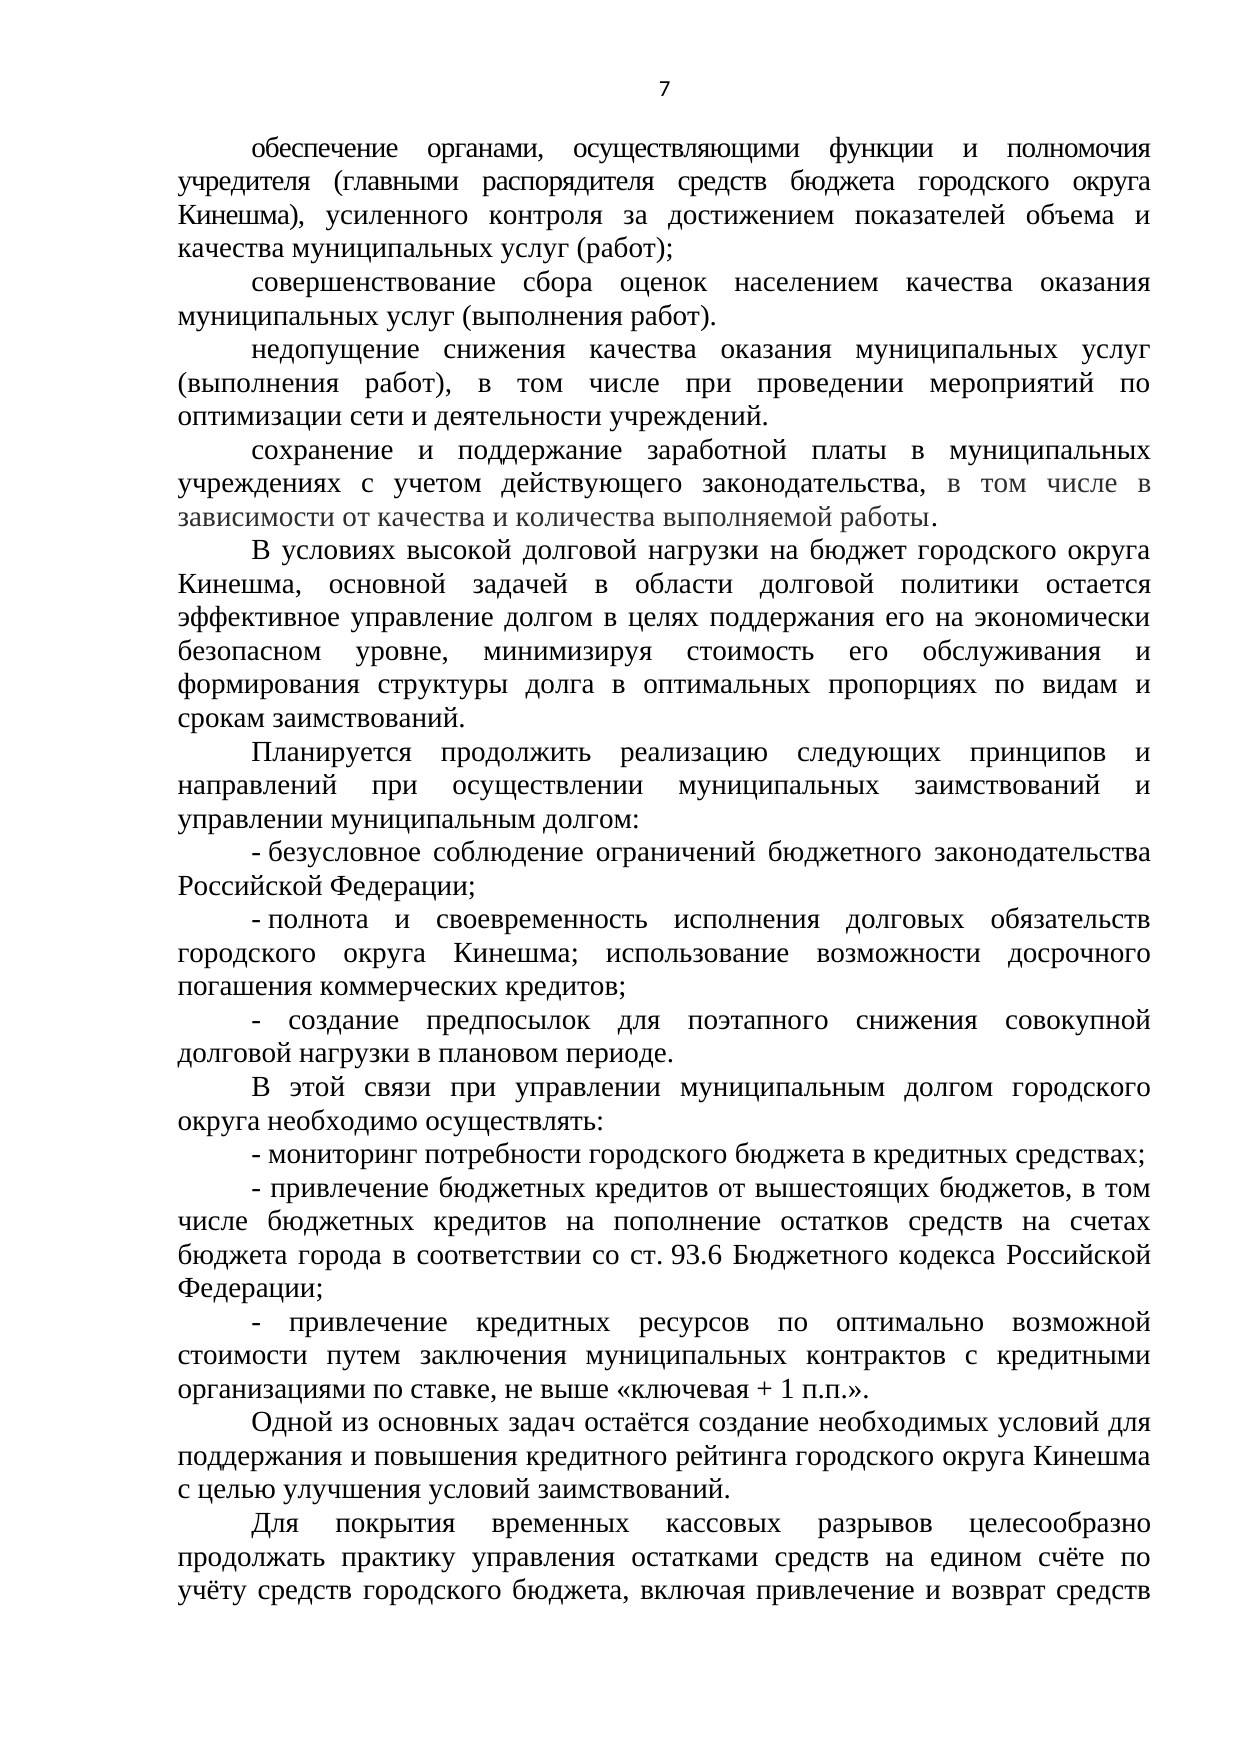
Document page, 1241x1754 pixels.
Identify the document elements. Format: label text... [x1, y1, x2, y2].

text сохранение и поддержание заработной платы в муниципальных учреждениях с учетом действующего законодательства, в том числе в зависимости от качества и количества выполняемой работы. [177, 432, 1152, 532]
text обеспечение органами, осуществляющими функции и полномочия учредителя (главными распорядителя средств бюджета городского округа Кинешма), усиленного контроля за достижением показателей объема и качества муниципальных услуг (работ); [177, 130, 1152, 264]
text - привлечение бюджетных кредитов от вышестоящих бюджетов, в том числе бюджетных кредитов на пополнение остатков средств на счетах бюджета города в соответствии со ст. 93.6 Бюджетного кодекса Российской Федерации; [177, 1170, 1152, 1304]
text - мониторинг потребности городского бюджета в кредитных средствах; [177, 1136, 1152, 1170]
text - безусловное соблюдение ограничений бюджетного законодательства Российской Федерации; [177, 834, 1152, 901]
text Одной из основных задач остаётся создание необходимых условий для поддержания и повышения кредитного рейтинга городского округа Кинешма с целью улучшения условий заимствований. [177, 1404, 1152, 1505]
text недопущение снижения качества оказания муниципальных услуг (выполнения работ), в том числе при проведении мероприятий по оптимизации сети и деятельности учреждений. [177, 331, 1152, 432]
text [177, 1505, 1152, 1606]
text - полнота и своевременность исполнения долговых обязательств городского округа Кинешма; использование возможности досрочного погашения коммерческих кредитов; [177, 901, 1152, 1002]
text - создание предпосылок для поэтапного снижения совокупной долговой нагрузки в плановом периоде. [177, 1002, 1152, 1069]
text совершенствование сбора оценок населением качества оказания муниципальных услуг (выполнения работ). [177, 264, 1152, 331]
text - привлечение кредитных ресурсов по оптимально возможной стоимости путем заключения муниципальных контрактов с кредитными организациями по ставке, не выше «ключевая + 1 п.п.». [177, 1304, 1152, 1404]
text В этой связи при управлении муниципальным долгом городского округа необходимо осуществлять: [177, 1069, 1152, 1136]
text В условиях высокой долговой нагрузки на бюджет городского округа Кинешма, основной задачей в области долговой политики остается эффективное управление долгом в целях поддержания его на экономически безопасном уровне, минимизируя стоимость его обслуживания и формирования структуры долга в оптимальных пропорциях по видам и срокам заимствований. [177, 532, 1152, 734]
text Планируется продолжить реализацию следующих принципов и направлений при осуществлении муниципальных заимствований и управлении муниципальным долгом: [177, 734, 1152, 834]
